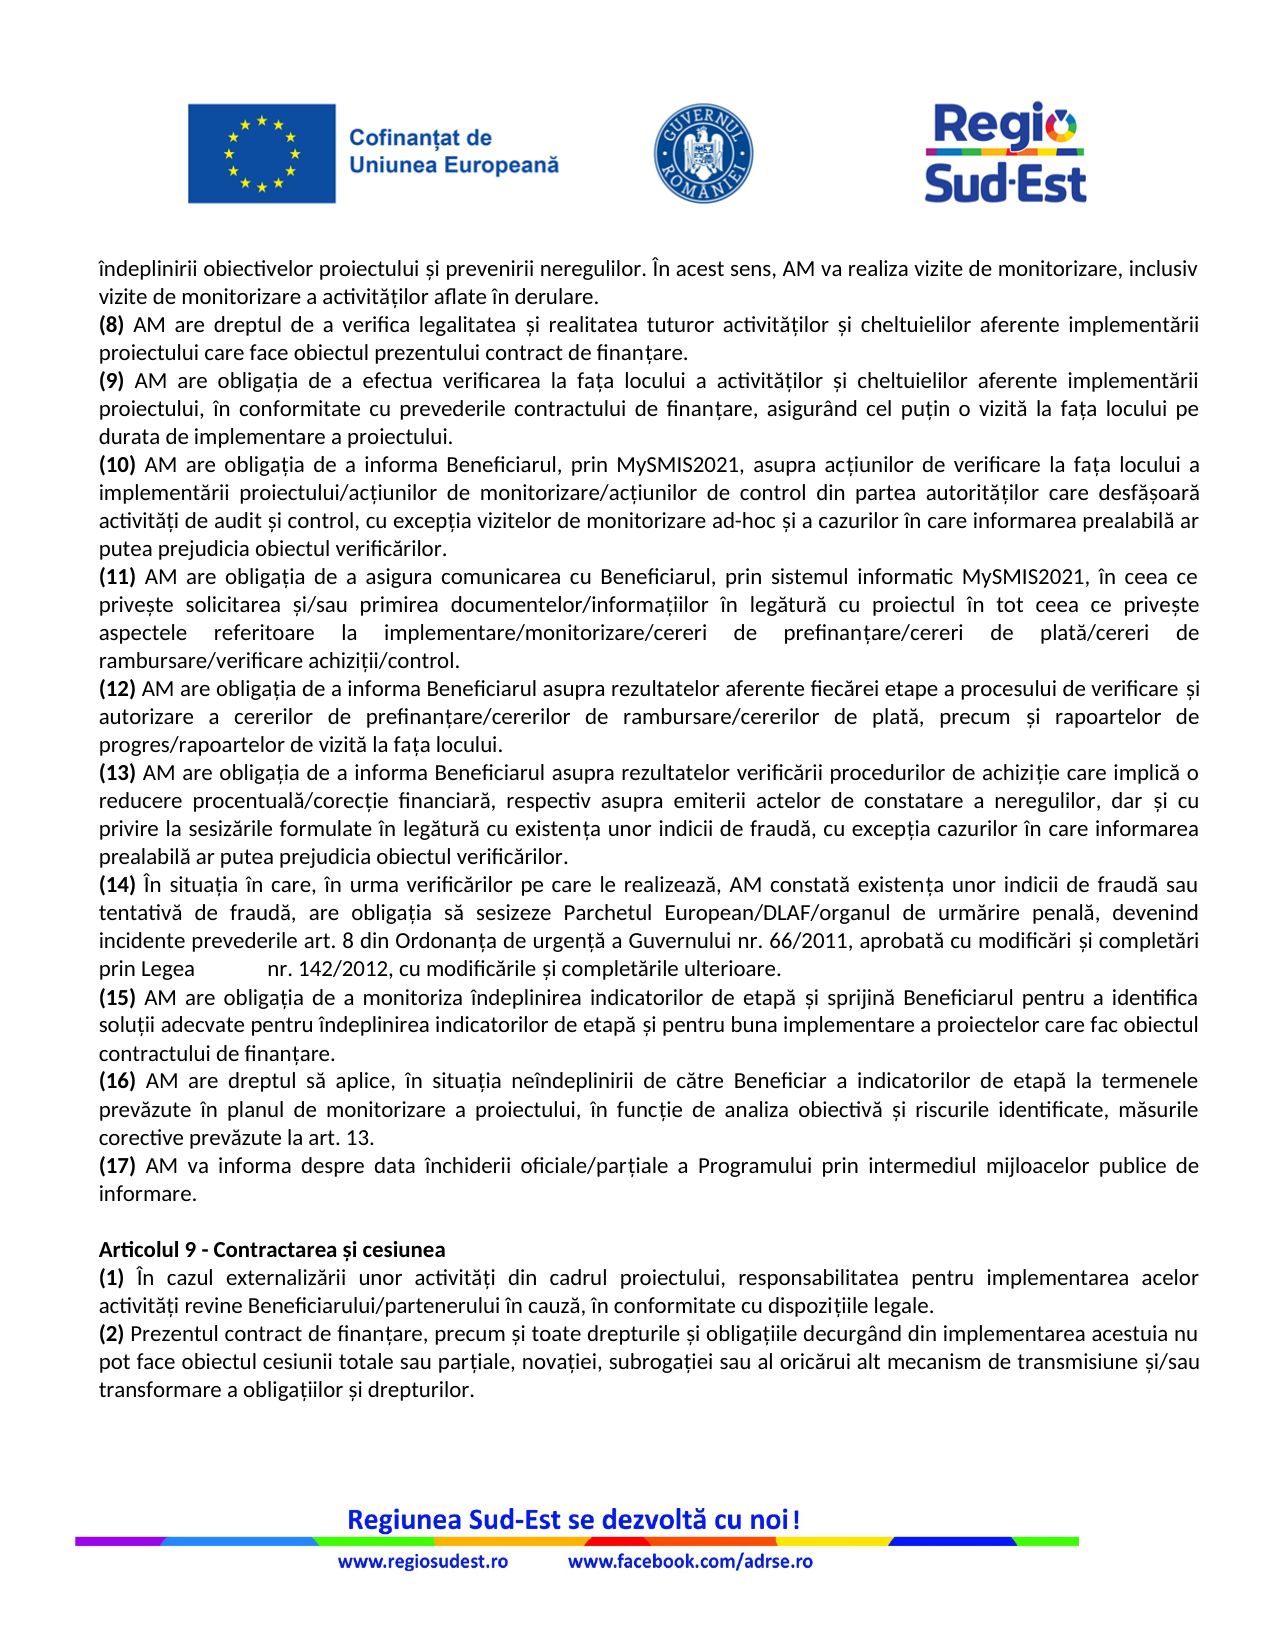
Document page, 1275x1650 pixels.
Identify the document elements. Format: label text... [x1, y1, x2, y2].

text (14) În situaţia în care, în urma verificărilor pe care le realizează, AM constată existenţa unor indicii de fraudă sau tentativă de fraudă, are obligaţia să sesizeze Parchetul European/DLAF/organul de urmărire penală, devenind incidente prevederile art. 8 din Ordonanţa de urgenţă a Guvernului nr. 66/2011, aprobată cu modificări şi completări prin Legea nr. 142/2012, cu modificările şi completările ulterioare. [98, 871, 1200, 983]
text (12) AM are obligaţia de a informa Beneficiarul asupra rezultatelor aferente fiecărei etape a procesului de verificare şi autorizare a cererilor de prefinanţare/cererilor de rambursare/cererilor de plată, precum şi rapoartelor de progres/rapoartelor de vizită la faţa locului. [98, 674, 1200, 758]
text (15) AM are obligaţia de a monitoriza îndeplinirea indicatorilor de etapă şi sprijină Beneficiarul pentru a identifica soluţii adecvate pentru îndeplinirea indicatorilor de etapă şi pentru buna implementare a proiectelor care fac obiectul contractului de finanţare. [98, 983, 1200, 1067]
text (11) AM are obligaţia de a asigura comunicarea cu Beneficiarul, prin sistemul informatic MySMIS2021, în ceea ce priveşte solicitarea şi/sau primirea documentelor/informaţiilor în legătură cu proiectul în tot ceea ce priveşte aspectele referitoare la implementare/monitorizare/cereri de prefinanţare/cereri de plată/cereri de rambursare/verificare achiziţii/control. [98, 562, 1200, 674]
text (16) AM are dreptul să aplice, în situaţia neîndeplinirii de către Beneficiar a indicatorilor de etapă la termenele prevăzute în planul de monitorizare a proiectului, în funcţie de analiza obiectivă şi riscurile identificate, măsurile corective prevăzute la art. 13. [98, 1067, 1200, 1151]
picture [155, 73, 1120, 226]
text (1) În cazul externalizării unor activităţi din cadrul proiectului, responsabilitatea pentru implementarea acelor activităţi revine Beneficiarului/partenerului în cauză, în conformitate cu dispoziţiile legale. [98, 1263, 1200, 1319]
text (2) Prezentul contract de finanţare, precum şi toate drepturile şi obligaţiile decurgând din implementarea acestuia nu pot face obiectul cesiunii totale sau parţiale, novaţiei, subrogaţiei sau al oricărui alt mecanism de transmisiune şi/sau transformare a obligaţiilor şi drepturilor. [98, 1319, 1200, 1403]
text Articolul 9 - Contractarea şi cesiunea [98, 1235, 1200, 1263]
text (17) AM va informa despre data închiderii oficiale/parţiale a Programului prin intermediul mijloacelor publice de informare. [98, 1151, 1200, 1207]
text (9) AM are obligaţia de a efectua verificarea la faţa locului a activităţilor şi cheltuielilor aferente implementării proiectului, în conformitate cu prevederile contractului de finanţare, asigurând cel puţin o vizită la faţa locului pe durata de implementare a proiectului. [98, 366, 1200, 450]
text (8) AM are dreptul de a verifica legalitatea şi realitatea tuturor activităţilor şi cheltuielilor aferente implementării proiectului care face obiectul prezentului contract de finanţare. [98, 310, 1200, 366]
text (10) AM are obligaţia de a informa Beneficiarul, prin MySMIS2021, asupra acţiunilor de verificare la faţa locului a implementării proiectului/acţiunilor de monitorizare/acţiunilor de control din partea autorităţilor care desfăşoară activităţi de audit şi control, cu excepţia vizitelor de monitorizare ad-hoc şi a cazurilor în care informarea prealabilă ar putea prejudicia obiectul verificărilor. [98, 450, 1200, 562]
picture [75, 1508, 1079, 1577]
text (13) AM are obligaţia de a informa Beneficiarul asupra rezultatelor verificării procedurilor de achiziţie care implică o reducere procentuală/corecţie financiară, respectiv asupra emiterii actelor de constatare a neregulilor, dar şi cu privire la sesizările formulate în legătură cu existenţa unor indicii de fraudă, cu excepţia cazurilor în care informarea prealabilă ar putea prejudicia obiectul verificărilor. [98, 758, 1200, 871]
